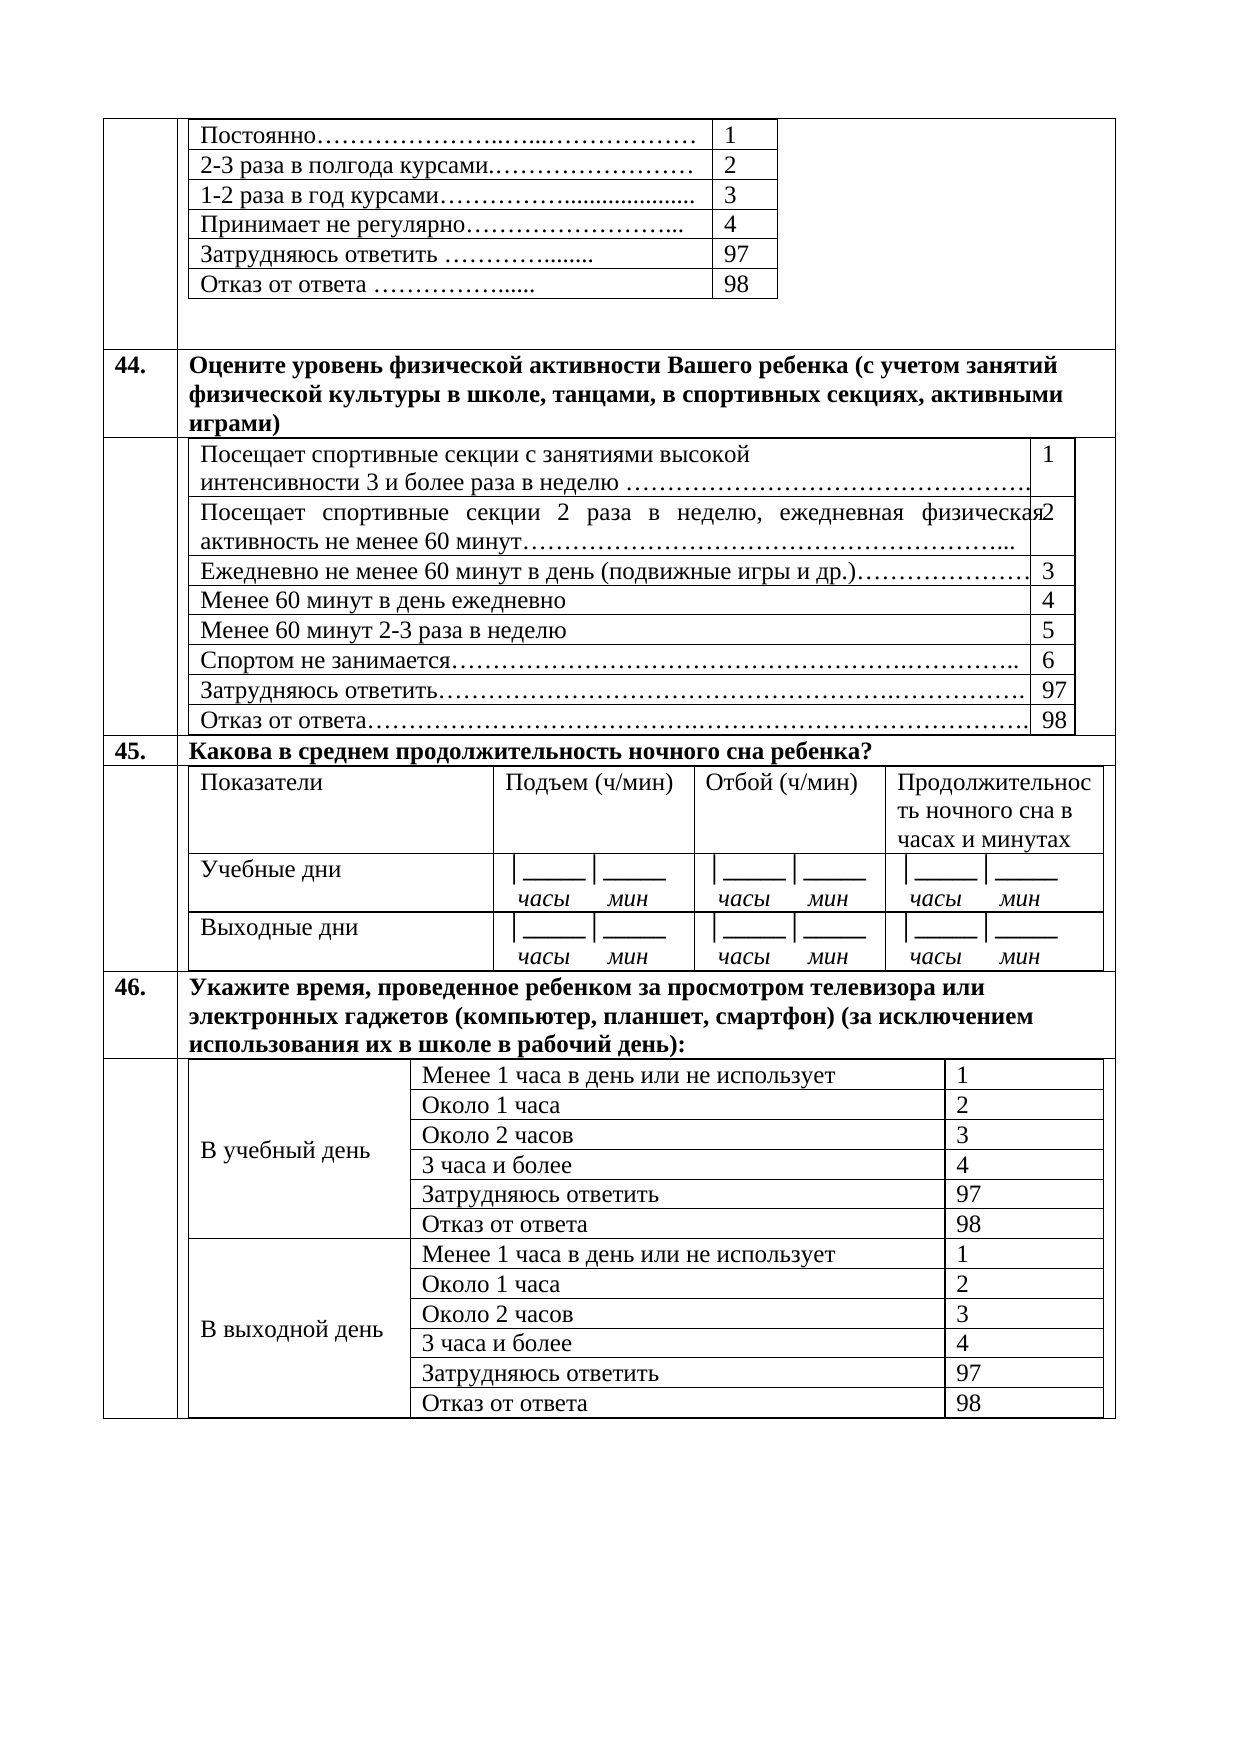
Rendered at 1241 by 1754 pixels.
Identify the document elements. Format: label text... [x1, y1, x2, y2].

table_cell [178, 438, 188, 735]
table_cell [1076, 438, 1115, 735]
table_cell [189, 675, 1030, 704]
table_cell [411, 1388, 944, 1417]
table_cell [1031, 556, 1074, 585]
table_cell [1104, 766, 1115, 971]
table_cell [886, 913, 1103, 970]
table_cell Укажите время, проведенное ребенком за просмотром телевизора или электронных гаджетов (компьютер, планшет, смартфон) (за исключением использования их в школе в рабочий день): [178, 972, 1115, 1058]
table_cell [178, 119, 1115, 349]
table_cell [695, 913, 885, 970]
table_cell [695, 854, 885, 911]
table_cell [946, 1120, 1103, 1149]
table_cell [178, 766, 188, 971]
table_cell [189, 615, 1030, 644]
table_cell [946, 1299, 1103, 1328]
table_cell [494, 854, 694, 911]
table_cell [189, 1239, 410, 1417]
table_cell [1104, 1059, 1115, 1418]
table_cell [946, 1239, 1103, 1268]
table_cell [1031, 586, 1074, 614]
table_cell [189, 645, 1030, 674]
table_cell [1031, 497, 1074, 555]
table_cell [1031, 705, 1074, 734]
table_cell [411, 1299, 944, 1328]
table_cell [189, 854, 493, 911]
table_cell [946, 1358, 1103, 1387]
table_cell [1031, 439, 1074, 496]
table_cell 44. [104, 350, 177, 437]
table_cell [189, 586, 1030, 614]
table_cell Оцените уровень физической активности Вашего ребенка (с учетом занятий физической культуры в школе, танцами, в спортивных секциях, активными играми) [178, 350, 1115, 437]
table_cell [189, 556, 1030, 585]
table_cell [946, 1150, 1103, 1179]
table_cell [104, 119, 177, 349]
table_cell [104, 1059, 177, 1418]
table_cell [494, 767, 694, 853]
table_cell [695, 767, 885, 853]
table_cell [189, 767, 493, 853]
table_cell [104, 438, 177, 735]
table_cell [411, 1120, 944, 1149]
table_cell [189, 1060, 410, 1238]
table_cell [104, 766, 177, 971]
table_cell 46. [104, 972, 177, 1058]
table_cell 45. [104, 736, 177, 764]
table_cell [886, 767, 1103, 853]
table_cell [411, 1269, 944, 1298]
table_cell [411, 1239, 944, 1268]
table_cell [411, 1358, 944, 1387]
table_cell [411, 1060, 944, 1089]
table_cell [494, 913, 694, 970]
table_cell [1031, 615, 1074, 644]
table_cell [411, 1209, 944, 1238]
table_cell [946, 1180, 1103, 1208]
table_cell [946, 1329, 1103, 1357]
table_cell [178, 1059, 188, 1418]
table_cell [946, 1209, 1103, 1238]
table_cell [411, 1090, 944, 1119]
table_cell [189, 705, 1030, 734]
table_cell [1031, 645, 1074, 674]
table_cell [189, 497, 1030, 555]
table_cell [411, 1180, 944, 1208]
table_cell [411, 1150, 944, 1179]
table_cell [189, 913, 493, 970]
table_cell [946, 1388, 1103, 1417]
table_cell [946, 1090, 1103, 1119]
table_cell [411, 1329, 944, 1357]
table_cell Какова в среднем продолжительность ночного сна ребенка? [178, 736, 1115, 764]
table_cell [946, 1060, 1103, 1089]
table_cell [946, 1269, 1103, 1298]
table_cell [1031, 675, 1074, 704]
table_cell [189, 439, 1030, 496]
table_cell [886, 854, 1103, 911]
